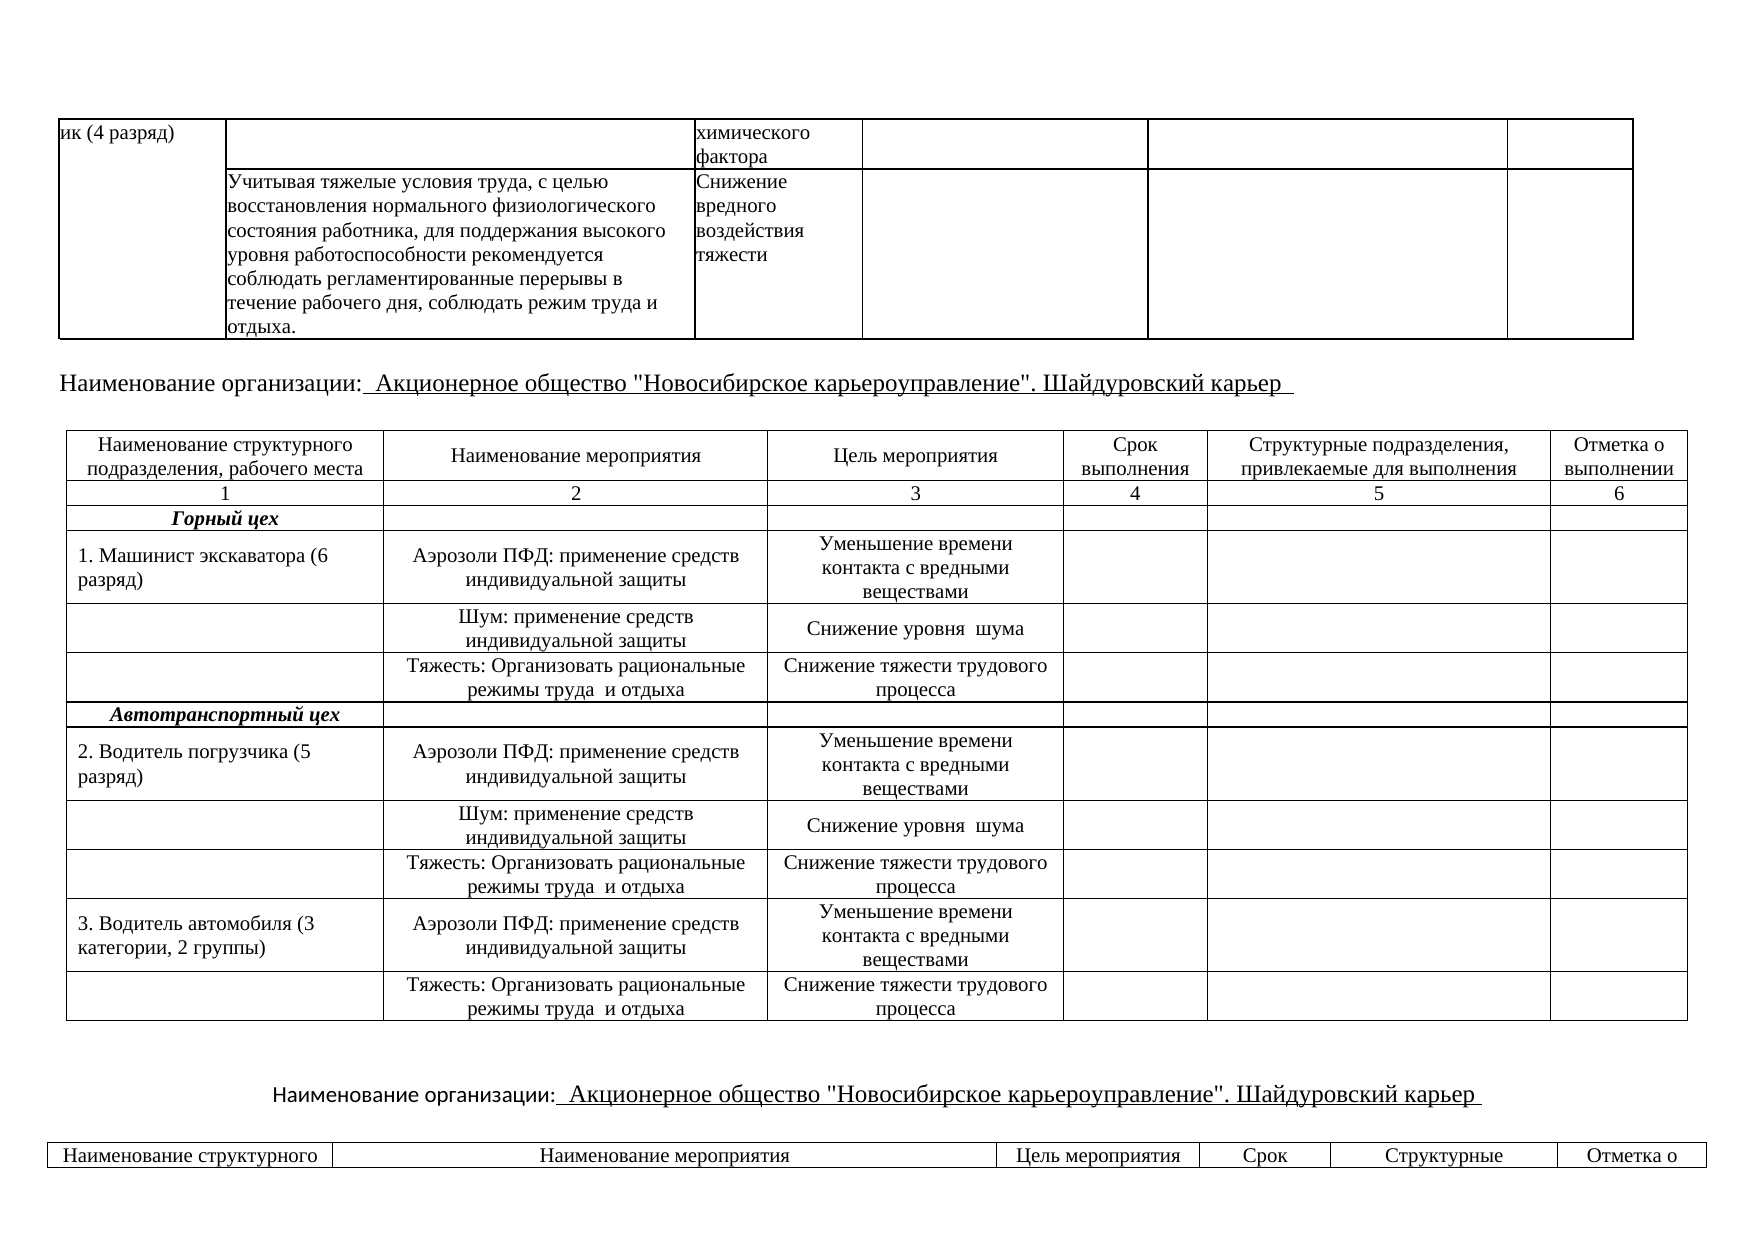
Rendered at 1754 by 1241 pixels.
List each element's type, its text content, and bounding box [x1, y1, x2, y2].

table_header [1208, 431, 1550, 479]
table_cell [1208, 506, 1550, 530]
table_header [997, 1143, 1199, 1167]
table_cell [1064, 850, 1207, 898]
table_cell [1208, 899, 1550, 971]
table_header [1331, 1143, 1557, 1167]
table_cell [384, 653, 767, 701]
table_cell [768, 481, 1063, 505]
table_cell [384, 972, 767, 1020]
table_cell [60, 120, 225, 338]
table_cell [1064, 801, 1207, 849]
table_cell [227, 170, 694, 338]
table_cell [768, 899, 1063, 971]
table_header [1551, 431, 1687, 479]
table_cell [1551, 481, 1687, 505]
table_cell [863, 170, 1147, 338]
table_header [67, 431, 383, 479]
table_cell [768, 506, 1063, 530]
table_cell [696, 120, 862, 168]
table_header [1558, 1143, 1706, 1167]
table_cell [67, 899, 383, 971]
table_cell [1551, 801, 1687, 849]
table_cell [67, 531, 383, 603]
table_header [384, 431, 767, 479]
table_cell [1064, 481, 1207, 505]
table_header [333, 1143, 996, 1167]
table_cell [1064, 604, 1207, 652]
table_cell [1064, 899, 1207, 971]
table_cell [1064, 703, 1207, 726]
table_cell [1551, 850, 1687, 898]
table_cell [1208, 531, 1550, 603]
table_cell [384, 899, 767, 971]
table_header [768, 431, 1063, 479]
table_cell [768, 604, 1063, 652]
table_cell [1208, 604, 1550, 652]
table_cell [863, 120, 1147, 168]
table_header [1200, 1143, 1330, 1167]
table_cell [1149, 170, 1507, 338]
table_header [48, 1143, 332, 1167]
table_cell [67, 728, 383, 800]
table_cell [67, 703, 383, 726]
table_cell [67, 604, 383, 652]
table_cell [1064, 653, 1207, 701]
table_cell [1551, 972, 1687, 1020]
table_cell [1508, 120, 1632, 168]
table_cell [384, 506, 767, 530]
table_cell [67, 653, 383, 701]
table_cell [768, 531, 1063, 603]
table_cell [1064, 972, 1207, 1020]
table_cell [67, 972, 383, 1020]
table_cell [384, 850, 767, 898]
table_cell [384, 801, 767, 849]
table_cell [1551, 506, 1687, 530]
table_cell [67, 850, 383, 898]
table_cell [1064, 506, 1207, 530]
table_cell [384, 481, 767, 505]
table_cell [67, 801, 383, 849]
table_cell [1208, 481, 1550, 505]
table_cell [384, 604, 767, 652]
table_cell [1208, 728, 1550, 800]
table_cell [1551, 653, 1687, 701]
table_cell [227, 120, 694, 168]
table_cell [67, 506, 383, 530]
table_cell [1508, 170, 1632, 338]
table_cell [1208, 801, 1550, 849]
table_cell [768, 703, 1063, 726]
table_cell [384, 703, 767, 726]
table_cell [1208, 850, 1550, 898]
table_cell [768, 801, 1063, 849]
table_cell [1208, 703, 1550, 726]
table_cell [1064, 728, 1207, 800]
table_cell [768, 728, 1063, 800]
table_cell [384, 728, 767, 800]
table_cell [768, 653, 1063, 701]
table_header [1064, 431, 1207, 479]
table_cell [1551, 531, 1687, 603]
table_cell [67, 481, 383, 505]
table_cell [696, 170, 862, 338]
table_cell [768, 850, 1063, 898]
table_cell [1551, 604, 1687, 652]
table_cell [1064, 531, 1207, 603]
text Наименование организации: Акционерное общество "Новосибирское карьероуправление". Новобибеевский карьер [59, 368, 1695, 397]
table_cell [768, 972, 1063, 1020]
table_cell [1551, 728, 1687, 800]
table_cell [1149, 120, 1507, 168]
text Наименование организации: Акционерное общество "Новосибирское карьероуправление". Шайдуровский карьер [59, 1079, 1695, 1108]
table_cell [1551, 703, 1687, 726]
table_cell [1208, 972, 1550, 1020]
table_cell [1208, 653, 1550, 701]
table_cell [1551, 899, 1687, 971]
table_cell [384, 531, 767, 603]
